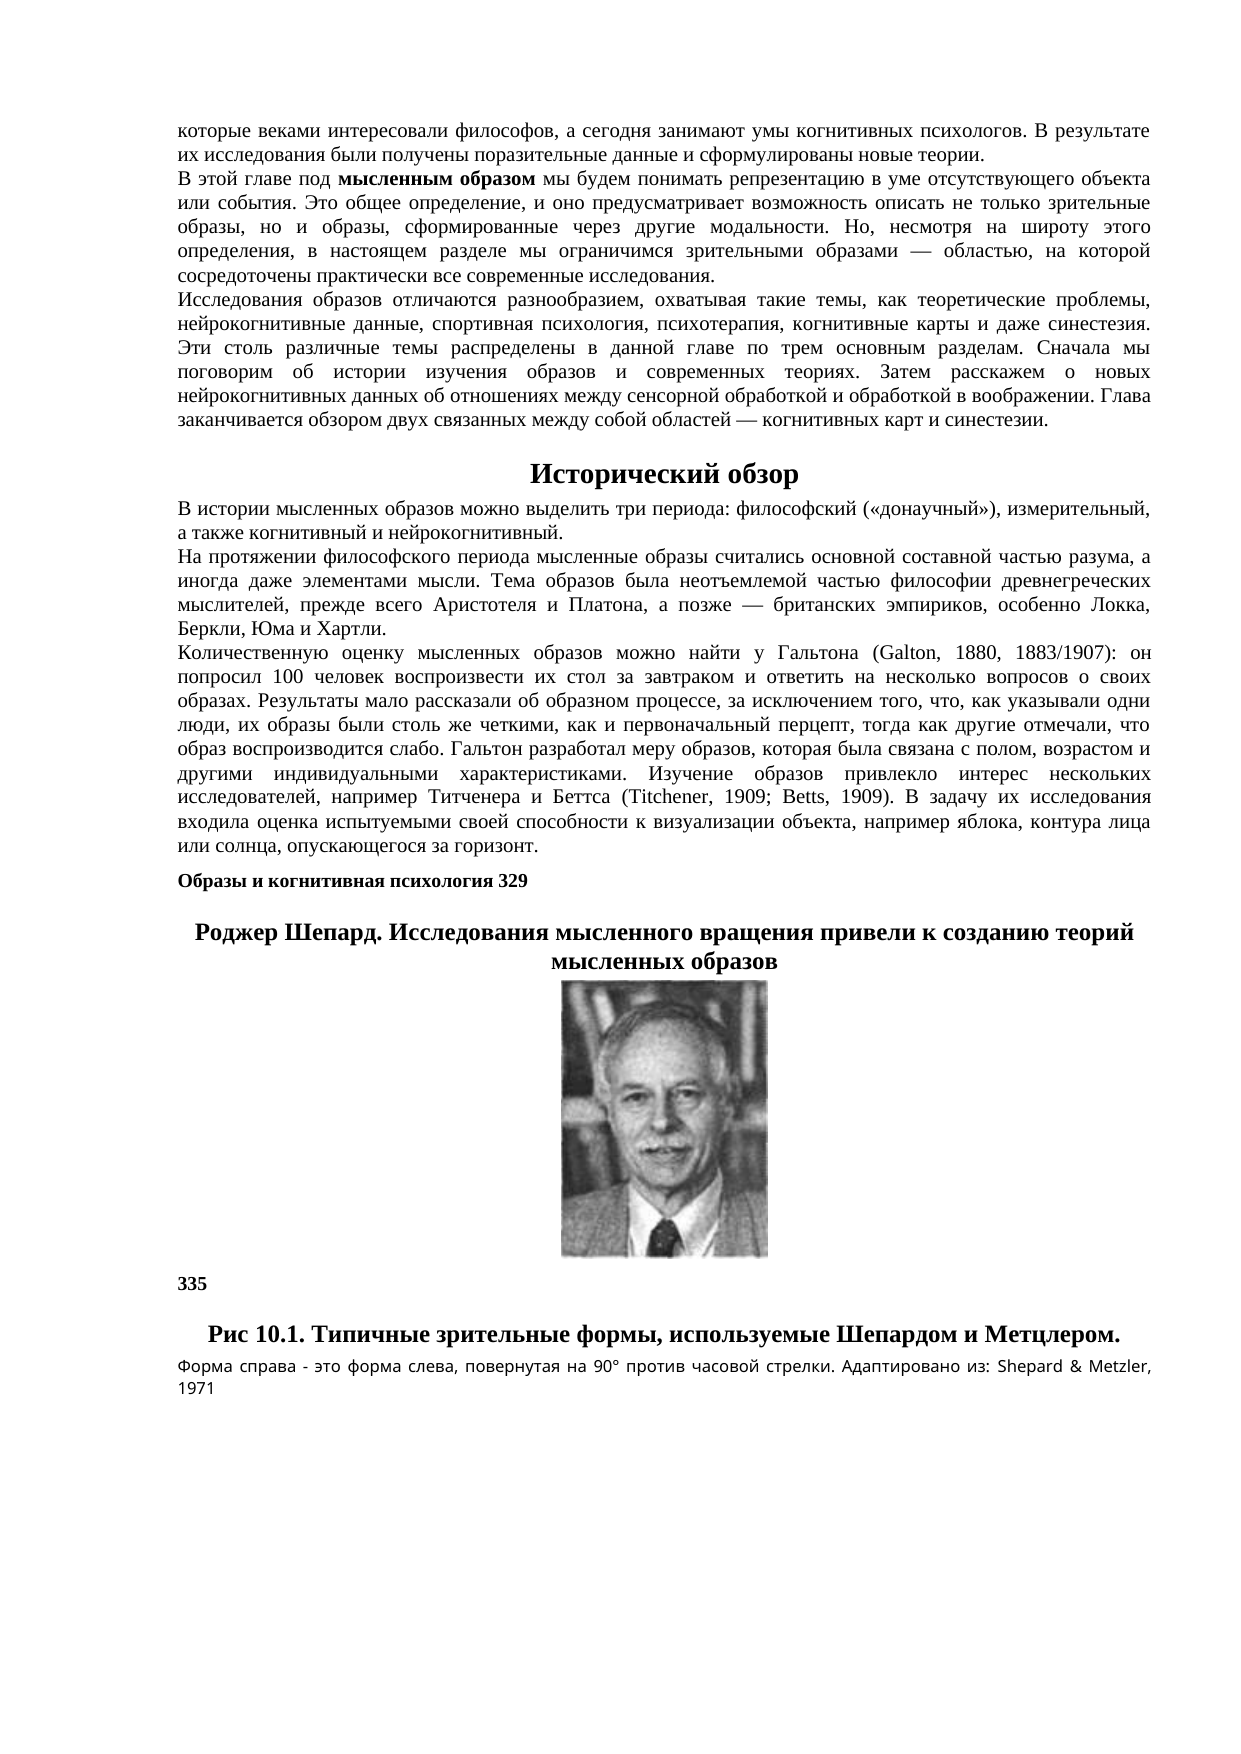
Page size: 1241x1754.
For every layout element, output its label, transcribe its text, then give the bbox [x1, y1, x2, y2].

text 335 [177, 1271, 1152, 1294]
text Исследования образов отличаются разнообразием, охватывая такие темы, как теоретические проблемы, нейрокогнитивные данные, спортивная психология, психотерапия, когнитивные карты и даже синестезия. Эти столь различные темы распределены в данной главе по трем основным разделам. Сначала мы поговорим об истории изучения образов и современных теориях. Затем расскажем о новых нейрокогнитивных данных об отношениях между сенсорной обработкой и обработкой в воображении. Глава заканчивается обзором двух связанных между собой областей — когнитивных карт и синестезии. [177, 287, 1152, 431]
text На протяжении философского периода мысленные образы считались основной составной частью разума, а иногда даже элементами мысли. Тема образов была неотъемлемой частью философии древнегреческих мыслителей, прежде всего Аристотеля и Платона, а позже — британских эмпириков, особенно Локка, Беркли, Юма и Хартли. [177, 544, 1152, 640]
text В истории мысленных образов можно выделить три периода: философский («донаучный»), измерительный, а также когнитивный и нейрокогнитивный. [177, 496, 1152, 544]
text Форма справа - это форма слева, повернутая на 90° против часовой стрелки. Адаптировано из: Shepard & Metzler, 1971 [177, 1354, 1152, 1400]
text Количественную оценку мысленных образов можно найти у Гальтона (Galton, 1880, 1883/1907): он попросил 100 человек воспроизвести их стол за завтраком и ответить на несколько вопросов о своих образах. Результаты мало рассказали об образном процессе, за исключением того, что, как указывали одни люди, их образы были столь же четкими, как и первоначальный перцепт, тогда как другие отмечали, что образ воспроизводится слабо. Гальтон разработал меру образов, которая была связана с полом, возрастом и другими индивидуальными характеристиками. Изучение образов привлекло интерес нескольких исследователей, например Титченера и Беттса (Titchener, 1909; Betts, 1909). В задачу их исследования входила оценка испытуемыми своей способности к визуализации объекта, например яблока, контура лица или солнца, опускающегося за горизонт. [177, 640, 1152, 857]
picture [561, 980, 768, 1259]
text Рис 10.1. Типичные зрительные формы, используемые Шепардом и Метцлером. [177, 1319, 1152, 1348]
text Образы и когнитивная психология 329 [177, 869, 1152, 892]
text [177, 118, 1152, 166]
text Роджер Шепард. Исследования мысленного вращения привели к созданию теорий мысленных образов [177, 917, 1152, 974]
text Исторический обзор [177, 456, 1152, 489]
text В этой главе под мысленным образом мы будем понимать репрезентацию в уме отсутствующего объекта или события. Это общее определение, и оно предусматривает возможность описать не только зрительные образы, но и образы, сформированные через другие модальности. Но, несмотря на широту этого определения, в настоящем разделе мы ограничимся зрительными образами — областью, на которой сосредоточены практически все современные исследования. [177, 166, 1152, 287]
